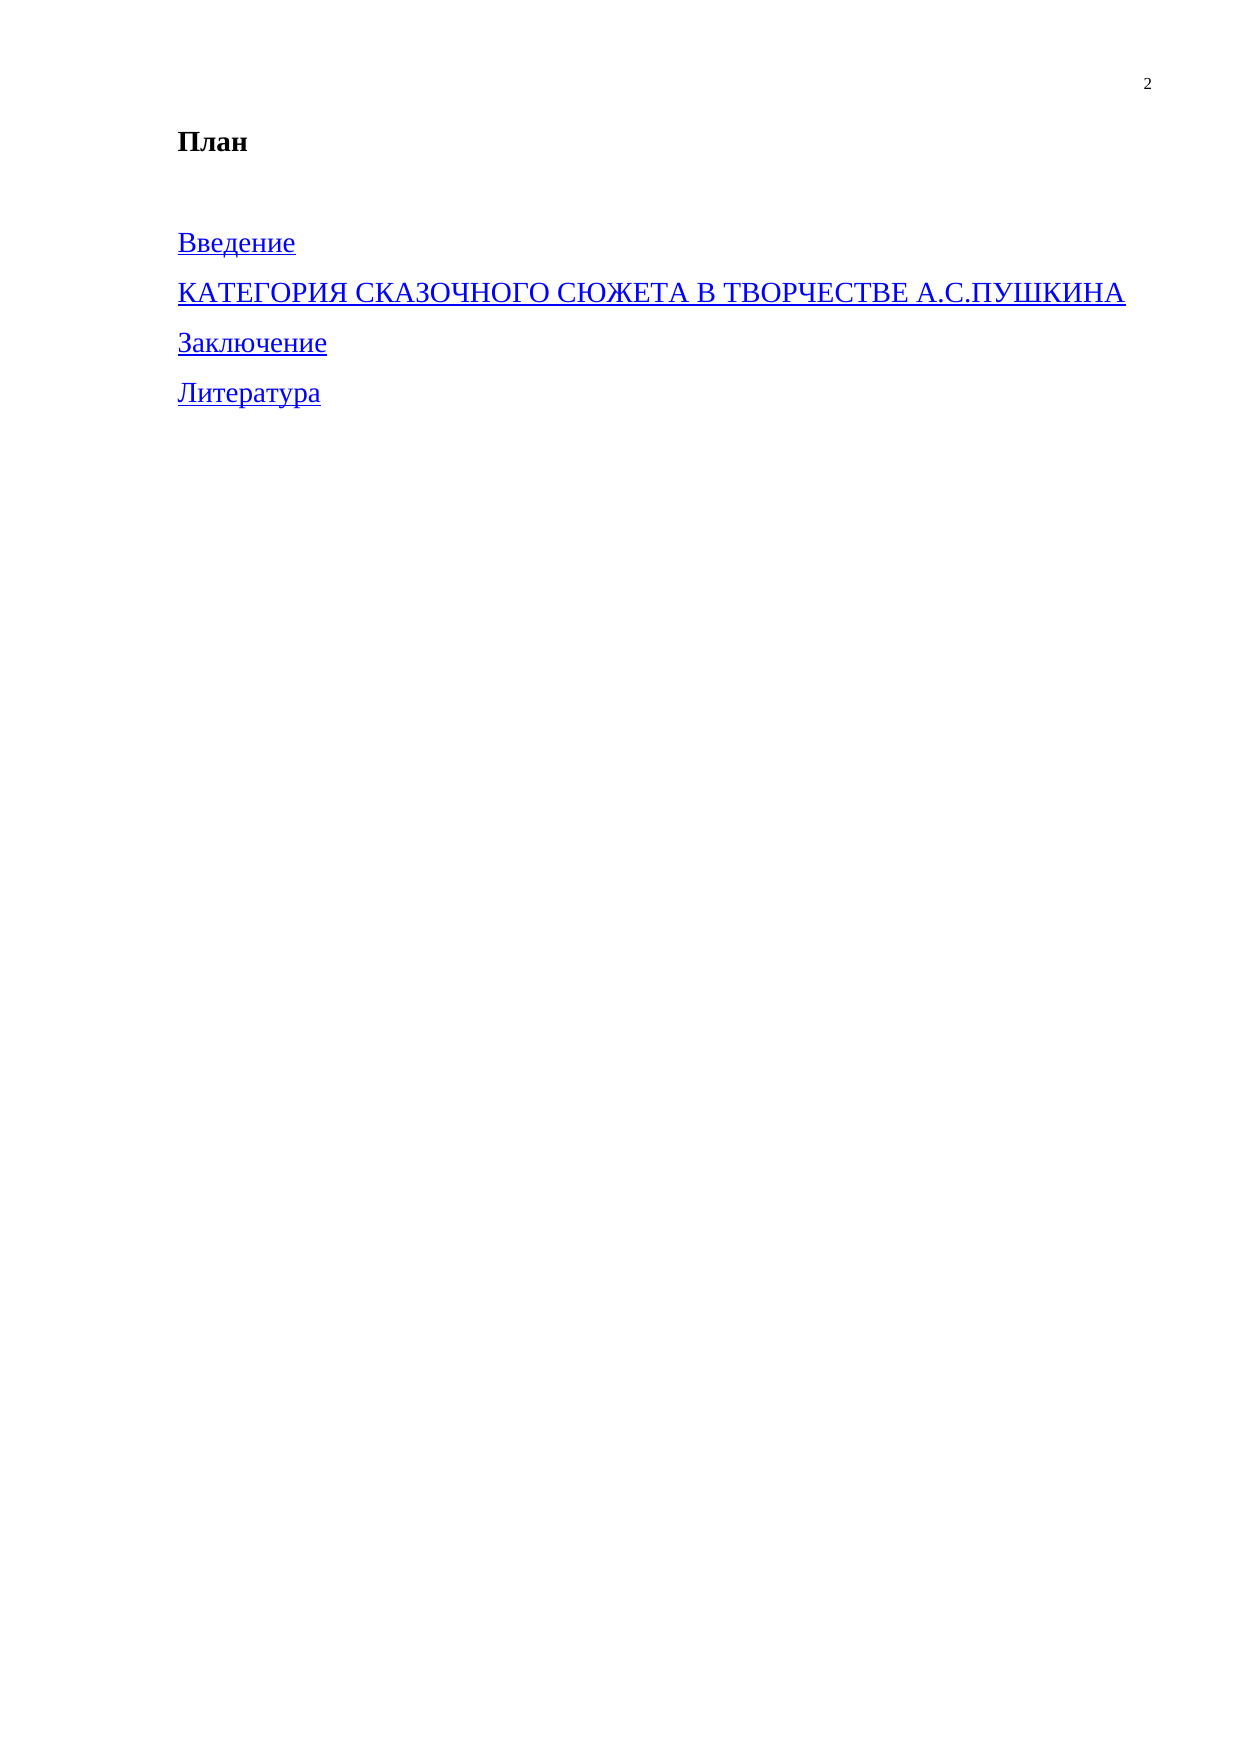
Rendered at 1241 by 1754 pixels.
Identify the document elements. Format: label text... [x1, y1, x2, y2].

text Литература 10 [177, 376, 1152, 409]
subtitle План [177, 124, 1152, 158]
text Введение 3 [177, 225, 1152, 258]
text КАТЕГОРИЯ СКАЗОЧНОГО СЮЖЕТА В ТВОРЧЕСТВЕ А.С.ПУШКИНА 4 [177, 275, 1152, 308]
text Заключение 9 [177, 325, 1152, 359]
